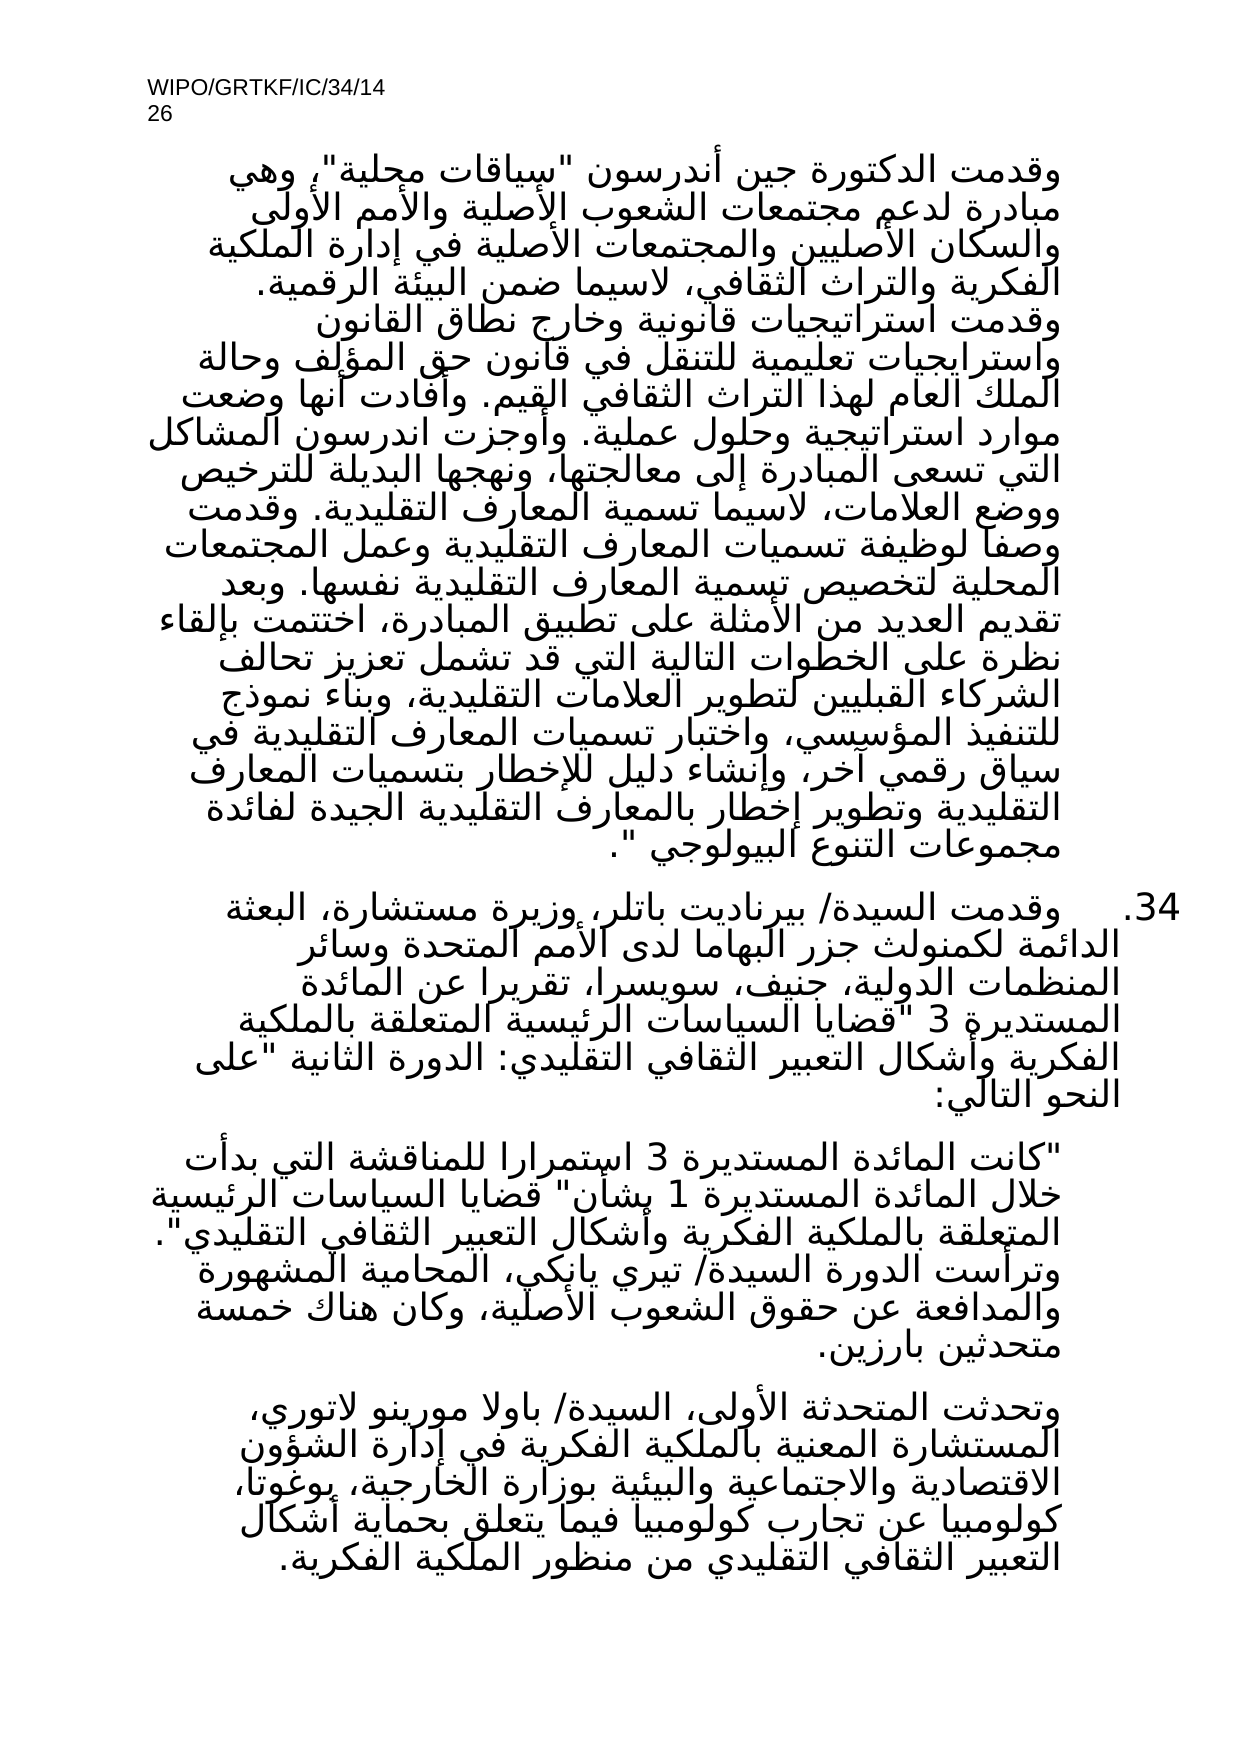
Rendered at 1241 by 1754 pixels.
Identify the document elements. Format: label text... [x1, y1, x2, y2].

text وقدمت السيدة/ بيرناديت باتلر، وزيرة مستشارة، البعثة الدائمة لكمنولث جزر البهاما لدى الأمم المتحدة وسائر المنظمات الدولية، جنيف، سويسرا، تقريرا عن المائدة المستديرة 3 "قضايا السياسات الرئيسية المتعلقة بالملكية الفكرية وأشكال التعبير الثقافي التقليدي: الدورة الثانية "على النحو التالي: [147, 890, 1122, 1115]
list "كانت المائدة المستديرة 3 استمرارا للمناقشة التي بدأت خلال المائدة المستديرة 1 بشأن" قضايا السياسات الرئيسية المتعلقة بالملكية الفكرية وأشكال التعبير الثقافي التقليدي". وترأست الدورة السيدة/ تيري يانكي، المحامية المشهورة والمدافعة عن حقوق الشعوب الأصلية، وكان هناك خمسة متحدثين بارزين. [147, 1140, 1063, 1365]
list وقدمت الدكتورة جين أندرسون "سياقات محلية"، وهي مبادرة لدعم مجتمعات الشعوب الأصلية والأمم الأولى والسكان الأصليين والمجتمعات الأصلية في إدارة الملكية الفكرية والتراث الثقافي، لاسيما ضمن البيئة الرقمية. وقدمت استراتيجيات قانونية وخارج نطاق القانون واسترايجيات تعليمية للتنقل في قانون حق المؤلف وحالة الملك العام لهذا التراث الثقافي القيم. وأفادت أنها وضعت موارد استراتيجية وحلول عملية. وأوجزت اندرسون المشاكل التي تسعى المبادرة إلى معالجتها، ونهجها البديلة للترخيص ووضع العلامات، لاسيما تسمية المعارف التقليدية. وقدمت وصفا لوظيفة تسميات المعارف التقليدية وعمل المجتمعات المحلية لتخصيص تسمية المعارف التقليدية نفسها. وبعد تقديم العديد من الأمثلة على تطبيق المبادرة، اختتمت بإلقاء نظرة على الخطوات التالية التي قد تشمل تعزيز تحالف الشركاء القبليين لتطوير العلامات التقليدية، وبناء نموذج للتنفيذ المؤسسي، واختبار تسميات المعارف التقليدية في سياق رقمي آخر، وإنشاء دليل للإخطار بتسميات المعارف التقليدية وتطوير إخطار بالمعارف التقليدية الجيدة لفائدة مجموعات التنوع البيولوجي ". [147, 153, 1063, 865]
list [147, 1390, 1063, 1578]
